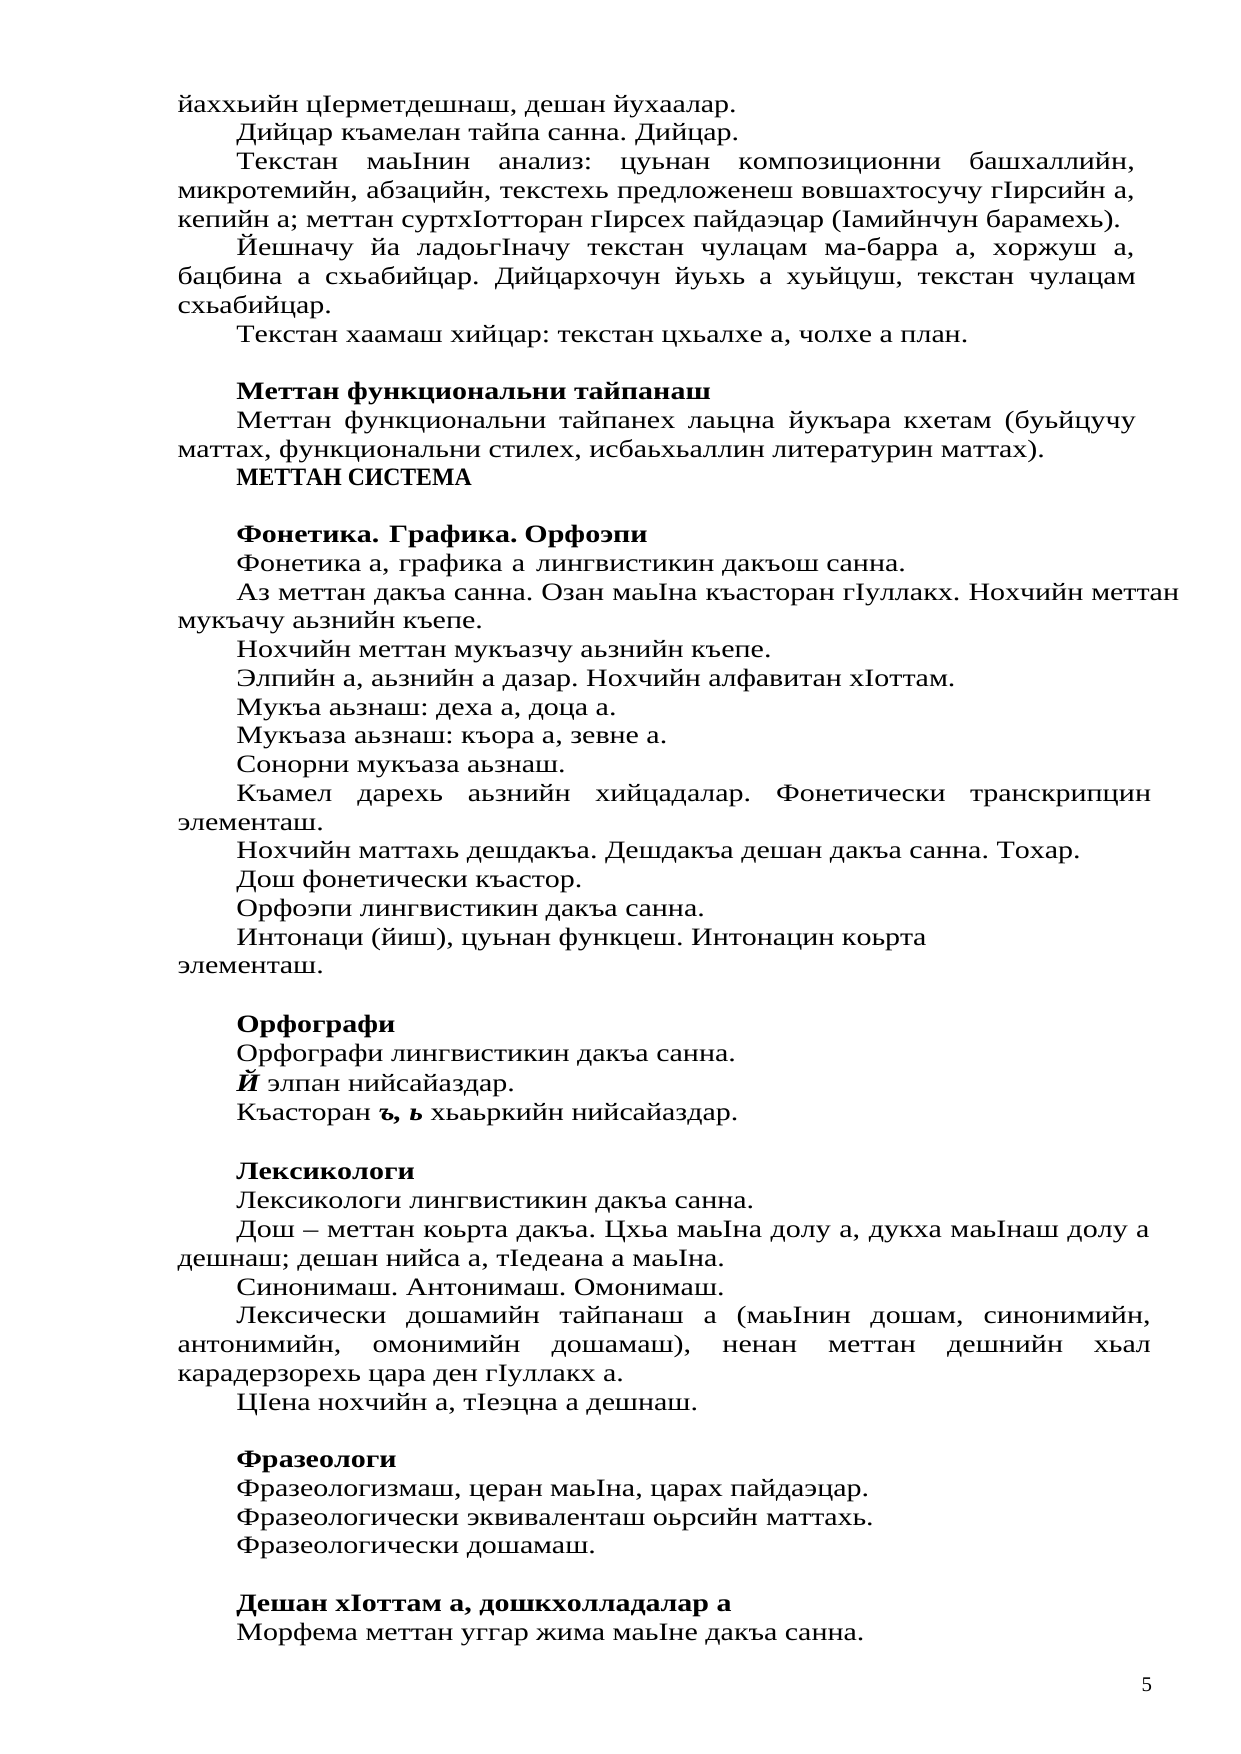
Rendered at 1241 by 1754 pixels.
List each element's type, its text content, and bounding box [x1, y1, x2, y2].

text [177, 89, 1136, 117]
text Аз меттан дакъа санна. Озан маьIна къасторан гIуллакх. Нохчийн меттан мукъачу аьзнийн къепе. [177, 577, 1180, 634]
text Мукъа аьзнаш: деха а, доца а. [177, 692, 1152, 720]
text МЕТТАН СИСТЕМА [177, 462, 1152, 491]
text Дош фонетически къастор. [177, 864, 1152, 893]
text Сонорни мукъаза аьзнаш. [177, 749, 1152, 778]
text Орфографи лингвистикин дакъа санна. [177, 1038, 1152, 1067]
text Орфографи [177, 1009, 1152, 1037]
text Нохчийн меттан мукъазчу аьзнийн къепе. [177, 634, 1180, 663]
text Фразеологизмаш, церан маьIна, царах пайдаэцар. [177, 1473, 1152, 1502]
text Й элпан нийсайаздар. [177, 1068, 1152, 1097]
text Йешначу йа ладоьгIначу текстан чулацам ма-барра а, хоржуш а, бацбина а схьабийцар. Дийцархочун йуьхь а хуьйцуш, текстан чулацам схьабийцар. [177, 232, 1136, 319]
text Фразеологически дошамаш. [177, 1530, 1152, 1559]
text Меттан функциональни тайпанех лаьцна йукъара кхетам (буьйцучу маттах, функциональни стилех, исбаьхьаллин литературин маттах). [177, 405, 1136, 462]
text Синонимаш. Антонимаш. Омонимаш. [177, 1272, 1152, 1300]
text элементаш. [177, 950, 1152, 979]
text Текстан маьIнин анализ: цуьнан композиционни башхаллийн, микротемийн, абзацийн, текстехь предложенеш вовшахтосучу гIирсийн а, кепийн а; меттан суртхIотторан гIирсех пайдаэцар (Iамийнчун барамехь). [177, 146, 1136, 232]
text Фонетика. Графика. Орфоэпи [177, 519, 1152, 548]
text Элпийн а, аьзнийн а дазар. Нохчийн алфавитан хIоттам. [177, 663, 1152, 692]
text Меттан функциональни тайпанаш [177, 376, 1136, 405]
text Лексикологи лингвистикин дакъа санна. [177, 1185, 1152, 1214]
text Нохчийн маттахь дешдакъа. Дешдакъа дешан дакъа санна. Тохар. [177, 835, 1151, 864]
text Лексикологи [177, 1156, 1152, 1184]
text Дийцар къамелан тайпа санна. Дийцар. [177, 117, 1136, 146]
text Фонетика а, графика а лингвистикин дакъош санна. [177, 548, 1180, 577]
text Морфема меттан уггар жима маьIне дакъа санна. [177, 1617, 1152, 1645]
text Орфоэпи лингвистикин дакъа санна. [177, 893, 1152, 922]
text Фразеологически эквиваленташ оьрсийн маттахь. [177, 1502, 1152, 1530]
text Мукъаза аьзнаш: къора а, зевне а. [177, 720, 1152, 749]
text Текстан хаамаш хийцар: текстан цхьалхе а, чолхе а план. [177, 319, 1136, 347]
text Фразеологи [177, 1444, 1152, 1473]
text Дош – меттан коьрта дакъа. Цхьа маьIна долу а, дукха маьIнаш долу а дешнаш; дешан нийса а, тIедеана а маьIна. [177, 1214, 1152, 1272]
text Къасторан ъ, ь хьаьркийн нийсайаздар. [177, 1097, 1152, 1126]
text Дешан хIоттам а, дошкхолладалар а [177, 1588, 1152, 1617]
text Лексически дошамийн тайпанаш а (маьIнин дошам, синонимийн, антонимийн, омонимийн дошамаш), ненан меттан дешнийн хьал карадерзорехь цара ден гIуллакх а. [177, 1300, 1152, 1387]
text Къамел дарехь аьзнийн хийцадалар. Фонетически транскрипцин элементаш. [177, 778, 1152, 835]
text ЦӀена нохчийн а, тIеэцна а дешнаш. [177, 1387, 1152, 1415]
text Интонаци (йиш), цуьнан функцеш. Интонацин коьрта [177, 922, 1152, 950]
